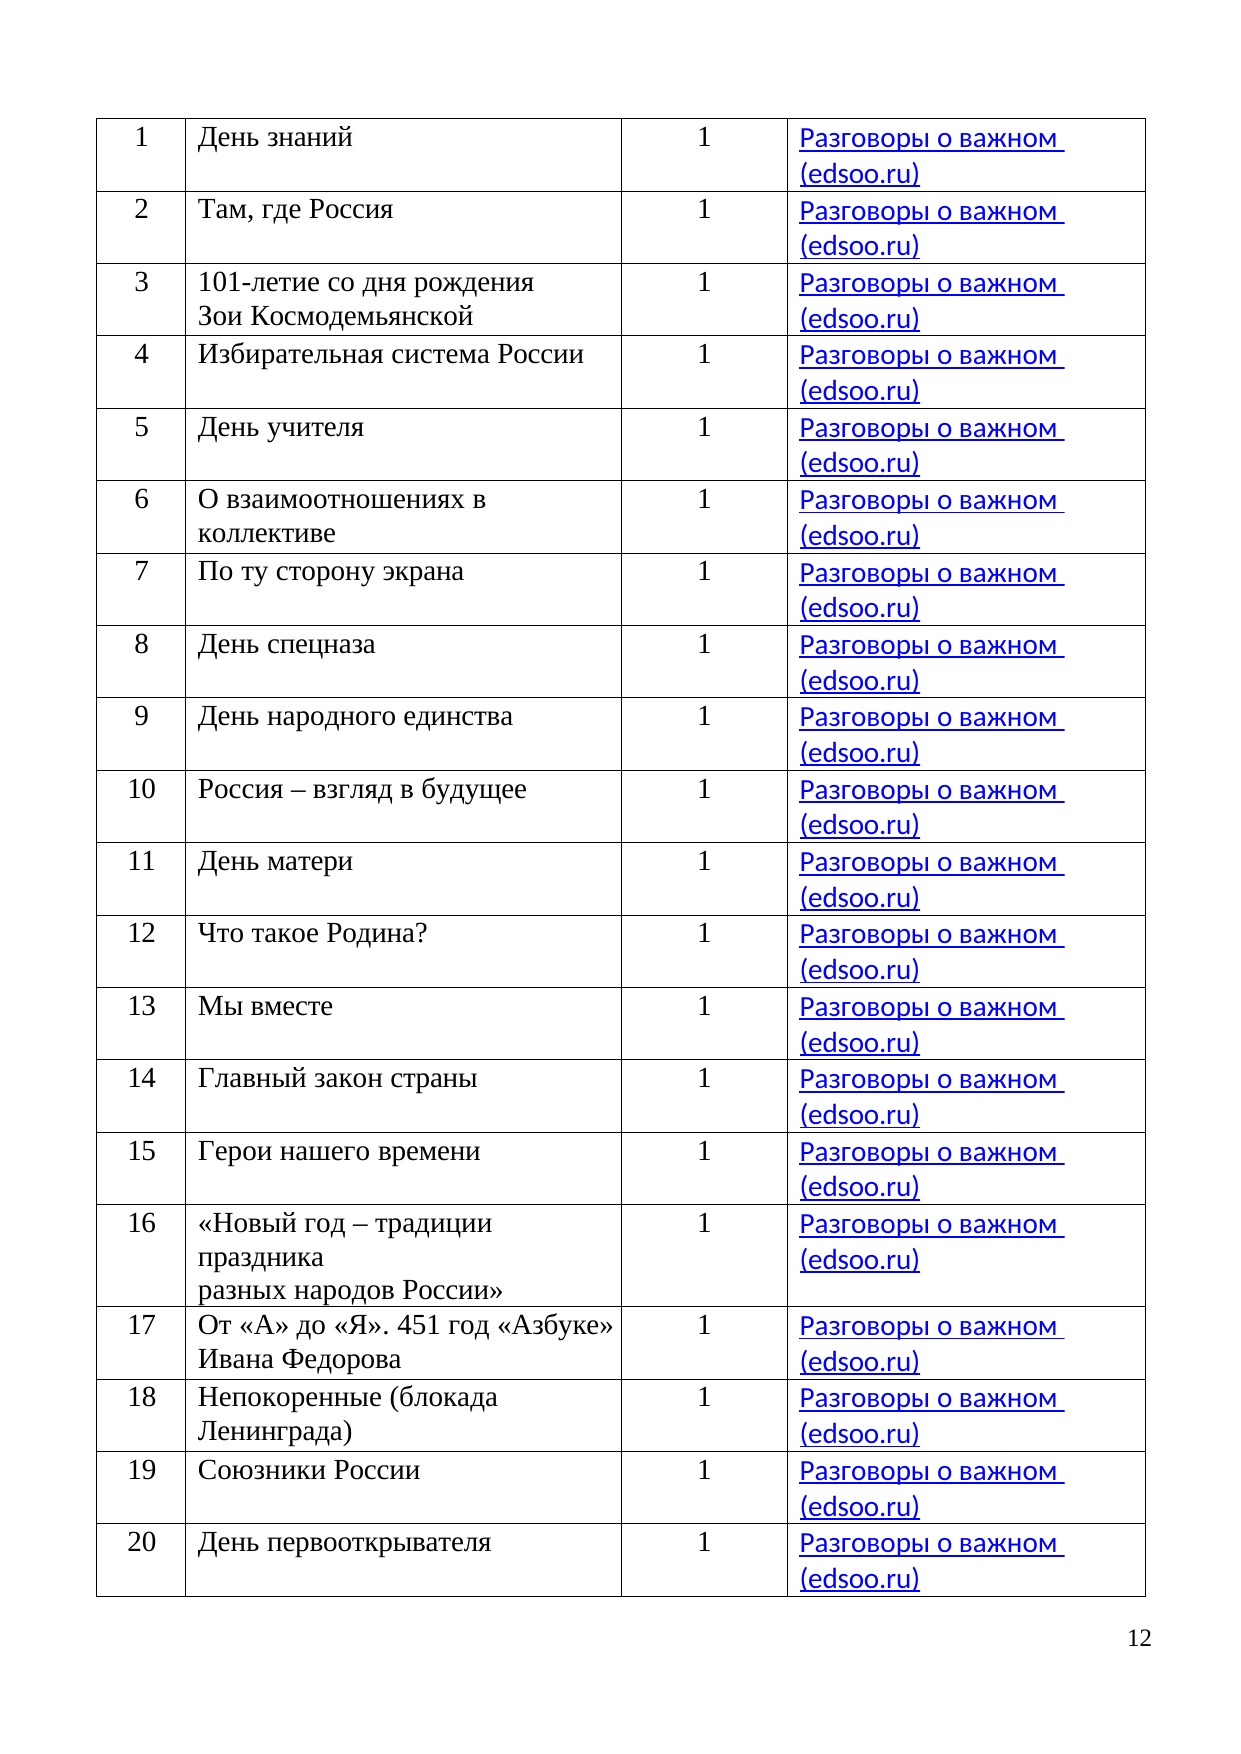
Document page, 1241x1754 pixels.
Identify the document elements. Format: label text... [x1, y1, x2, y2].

table_cell Разговоры о важном (edsoo.ru) [788, 1060, 1145, 1132]
table_cell 1 [622, 843, 787, 914]
table_cell О взаимоотношениях в коллективе [186, 481, 621, 552]
table_cell Разговоры о важном (edsoo.ru) [788, 916, 1145, 987]
table_cell Разговоры о важном (edsoo.ru) [788, 1380, 1145, 1451]
table_cell День знаний [186, 119, 621, 191]
table_cell Разговоры о важном (edsoo.ru) [788, 1452, 1145, 1523]
table_cell 1 [622, 626, 787, 697]
table_cell 1 [622, 1133, 787, 1204]
table_cell 18 [97, 1380, 185, 1451]
table_cell 1 [622, 916, 787, 987]
table_cell 4 [97, 336, 185, 408]
table_cell По ту сторону экрана [186, 554, 621, 625]
table_cell 1 [622, 481, 787, 552]
table_cell 15 [97, 1133, 185, 1204]
table_cell 1 [622, 409, 787, 480]
table_cell Разговоры о важном (edsoo.ru) [788, 771, 1145, 842]
table_cell Разговоры о важном (edsoo.ru) [788, 264, 1145, 335]
table_cell 1 [622, 1060, 787, 1132]
table_cell Разговоры о важном (edsoo.ru) [788, 988, 1145, 1059]
table_cell Избирательная система России [186, 336, 621, 408]
table_cell 6 [97, 481, 185, 552]
table_cell Разговоры о важном (edsoo.ru) [788, 698, 1145, 770]
table_cell День учителя [186, 409, 621, 480]
table_cell 3 [97, 264, 185, 335]
table_cell 1 [622, 192, 787, 263]
table_cell 2 [97, 192, 185, 263]
table_cell 1 [622, 1205, 787, 1306]
table_cell 1 [622, 988, 787, 1059]
table_cell Мы вместе [186, 988, 621, 1059]
table_cell 1 [622, 771, 787, 842]
table_cell 1 [97, 119, 185, 191]
table_cell 16 [97, 1205, 185, 1306]
table_cell Разговоры о важном (edsoo.ru) [788, 192, 1145, 263]
table_cell От «А» до «Я». 451 год «Азбуке» Ивана Федорова [186, 1307, 621, 1378]
table_cell 1 [622, 1307, 787, 1378]
table_cell 1 [622, 119, 787, 191]
table_cell Главный закон страны [186, 1060, 621, 1132]
table_cell 1 [622, 336, 787, 408]
table_cell 1 [622, 1380, 787, 1451]
table_cell День матери [186, 843, 621, 914]
table_cell Россия – взгляд в будущее [186, 771, 621, 842]
table_cell 1 [622, 264, 787, 335]
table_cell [788, 1524, 1145, 1596]
table_cell Союзники России [186, 1452, 621, 1523]
table_cell 11 [97, 843, 185, 914]
table_cell «Новый год – традиции праздника разных народов России» [186, 1205, 621, 1306]
table_cell Разговоры о важном (edsoo.ru) [788, 481, 1145, 552]
table_cell 1 [622, 554, 787, 625]
table_cell 9 [97, 698, 185, 770]
table_cell 19 [97, 1452, 185, 1523]
table_cell 10 [97, 771, 185, 842]
table_cell 8 [97, 626, 185, 697]
table_cell День народного единства [186, 698, 621, 770]
table_cell День спецназа [186, 626, 621, 697]
table_cell 7 [97, 554, 185, 625]
table_cell 12 [97, 916, 185, 987]
table_cell 17 [97, 1307, 185, 1378]
table_cell День первооткрывателя [186, 1524, 621, 1596]
table_cell Там, где Россия [186, 192, 621, 263]
table_cell 5 [97, 409, 185, 480]
table_cell 1 [622, 1524, 787, 1596]
table_cell Разговоры о важном (edsoo.ru) [788, 1307, 1145, 1378]
table_cell Разговоры о важном (edsoo.ru) [788, 626, 1145, 697]
table_cell 20 [97, 1524, 185, 1596]
table_cell Разговоры о важном (edsoo.ru) [788, 843, 1145, 914]
table_cell Разговоры о важном (edsoo.ru) [788, 119, 1145, 191]
table_cell Разговоры о важном (edsoo.ru) [788, 1133, 1145, 1204]
table_cell 13 [97, 988, 185, 1059]
table_cell Непокоренные (блокада Ленинграда) [186, 1380, 621, 1451]
table_cell 1 [622, 1452, 787, 1523]
table_cell Что такое Родина? [186, 916, 621, 987]
table_cell Разговоры о важном (edsoo.ru) [788, 336, 1145, 408]
table_cell Разговоры о важном (edsoo.ru) [788, 409, 1145, 480]
table_cell Герои нашего времени [186, 1133, 621, 1204]
table_cell Разговоры о важном (edsoo.ru) [788, 1205, 1145, 1306]
table_cell 1 [622, 698, 787, 770]
table_cell 14 [97, 1060, 185, 1132]
table_cell 101-летие со дня рождения Зои Космодемьянской [186, 264, 621, 335]
table_cell Разговоры о важном (edsoo.ru) [788, 554, 1145, 625]
